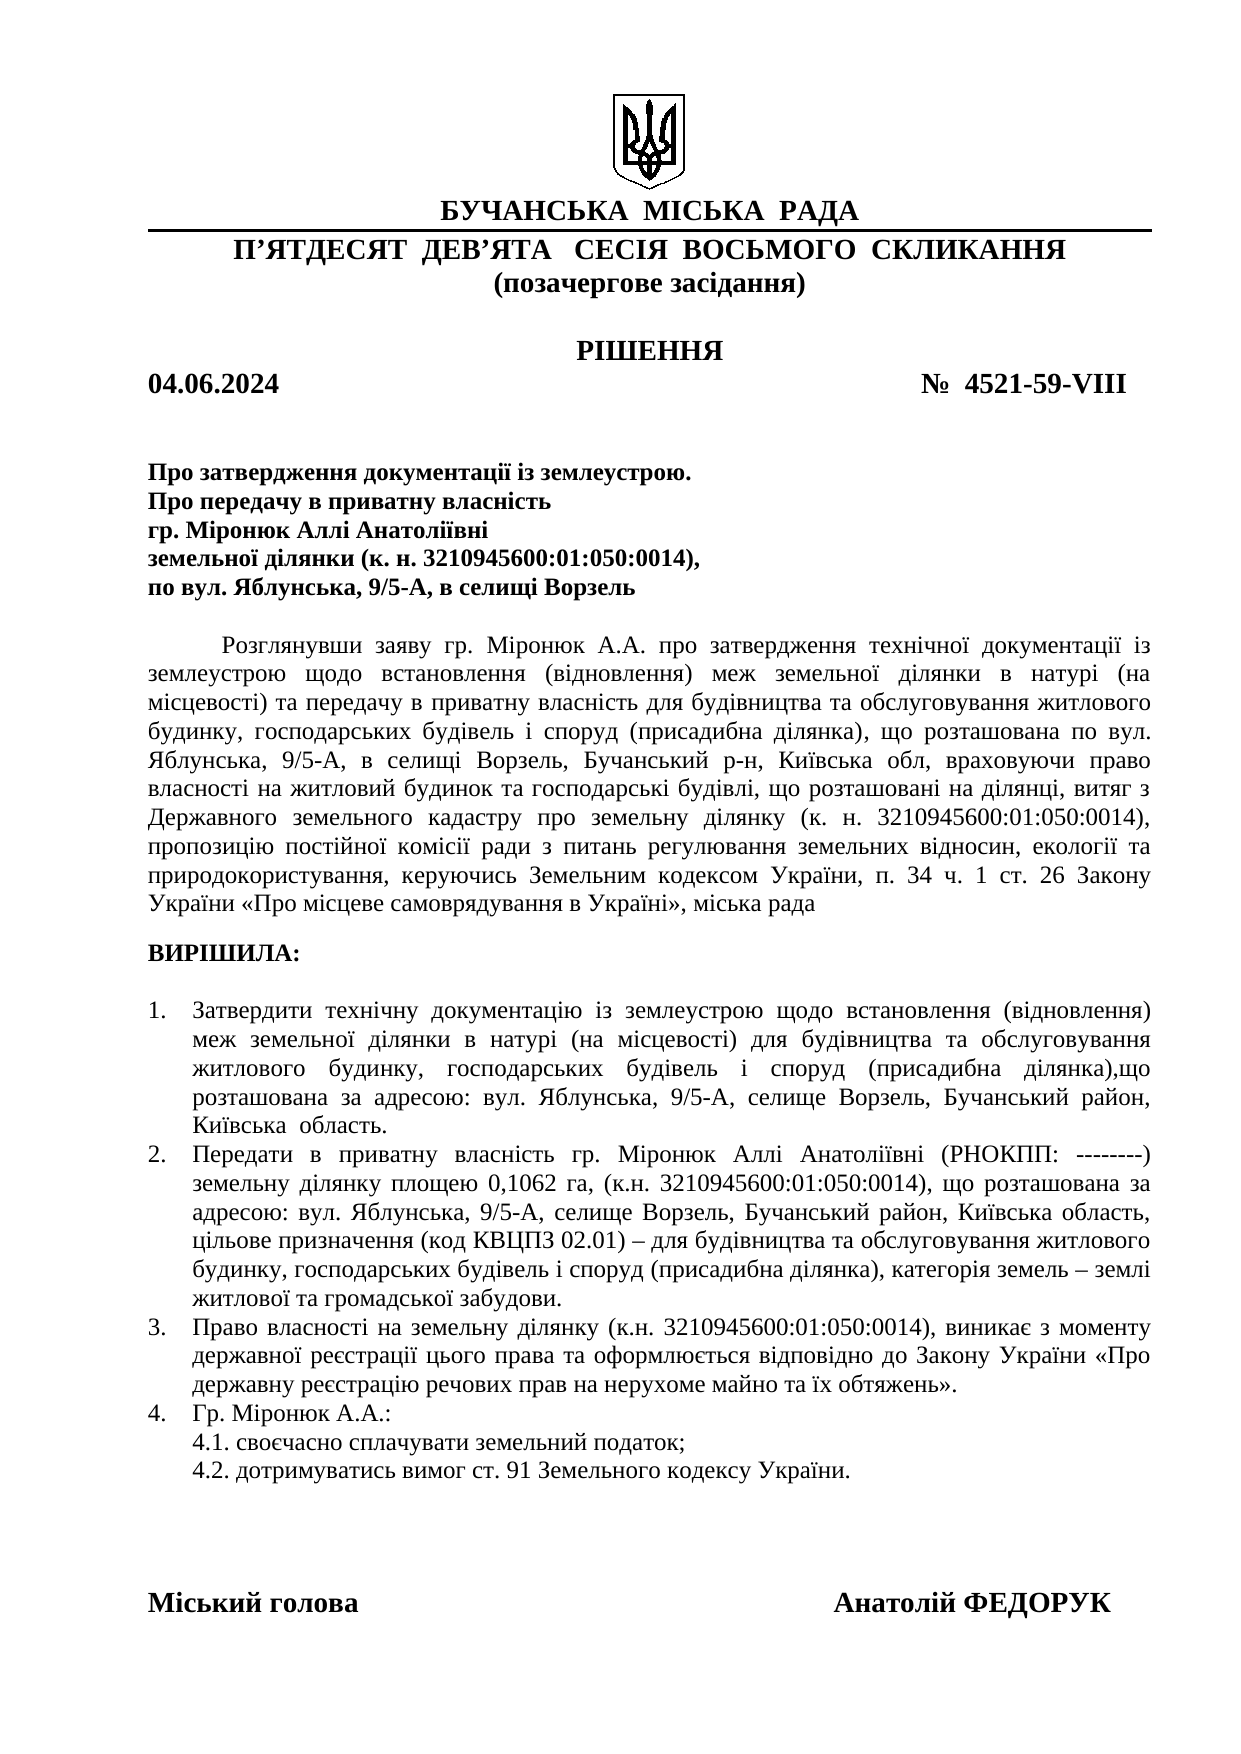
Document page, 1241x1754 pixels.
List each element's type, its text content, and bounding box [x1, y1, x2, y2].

text 4.2. дотримуватись вимог ст. 91 Земельного кодексу України. [148, 1456, 1152, 1484]
text Міський голова Анатолій ФЕДОРУК [148, 1585, 1152, 1618]
list Право власності на земельну ділянку (к.н. 3210945600:01:050:0014), виникає з моменту державної реєстрації цього права та оформлюється відповідно до Закону України «Про державну реєстрацію речових прав на нерухоме майно та їх обтяжень». [148, 1312, 1152, 1398]
text ВИРІШИЛА: [148, 938, 1152, 967]
text П’ЯТДЕСЯТ ДЕВ’ЯТА СЕСІЯ ВОСЬМОГО СКЛИКАННЯ [148, 232, 1152, 266]
text (позачергове засідання) [148, 266, 1152, 299]
text Про затвердження документації із землеустрою. [148, 457, 1152, 486]
text БУЧАНСЬКА МІСЬКА РАДА [148, 193, 1152, 229]
text по вул. Яблунська, 9/5-А, в селищі Ворзель [148, 572, 1152, 601]
text 4.1. своєчасно сплачувати земельний податок; [192, 1427, 1152, 1456]
text гр. Міронюк Аллі Анатоліївні [148, 515, 1152, 543]
text 4. Гр. Міронюк А.А.: [148, 1398, 1152, 1427]
list Затвердити технічну документацію із землеустрою щодо встановлення (відновлення) меж земельної ділянки в натурі (на місцевості) для будівництва та обслуговування житлового будинку, господарських будівель і споруд (присадибна ділянка),що розташована за адресою: вул. Яблунська, 9/5-А, селище Ворзель, Бучанський район, Київська область. [148, 996, 1152, 1139]
text РІШЕННЯ [148, 333, 1152, 366]
text 04.06.2024 № 4521-59-VІІІ [148, 366, 1152, 400]
text Про передачу в приватну власність [148, 486, 1152, 515]
text земельної ділянки (к. н. 3210945600:01:050:0014), [148, 543, 1152, 572]
list Передати в приватну власність гр. Міронюк Аллі Анатоліївні (РНОКПП: --------) земельну ділянку площею 0,1062 га, (к.н. 3210945600:01:050:0014), що розташована за адресою: вул. Яблунська, 9/5-А, селище Ворзель, Бучанський район, Київська область, цільове призначення (код КВЦПЗ 02.01) – для будівництва та обслуговування житлового будинку, господарських будівель і споруд (присадибна ділянка), категорія земель – землі житлової та громадської забудови. [148, 1139, 1152, 1312]
text Розглянувши заяву гр. Міронюк А.А. про затвердження технічної документації із землеустрою щодо встановлення (відновлення) меж земельної ділянки в натурі (на місцевості) та передачу в приватну власність для будівництва та обслуговування житлового будинку, господарських будівель і споруд (присадибна ділянка), що розташована по вул. Яблунська, 9/5-А, в селищі Ворзель, Бучанський р-н, Київська обл, враховуючи право власності на житловий будинок та господарські будівлі, що розташовані на ділянці, витяг з Державного земельного кадастру про земельну ділянку (к. н. 3210945600:01:050:0014), пропозицію постійної комісії ради з питань регулювання земельних відносин, екології та природокористування, керуючись Земельним кодексом України, п. 34 ч. 1 ст. 26 Закону України «Про місцеве самоврядування в Україні», міська рада [148, 630, 1152, 917]
